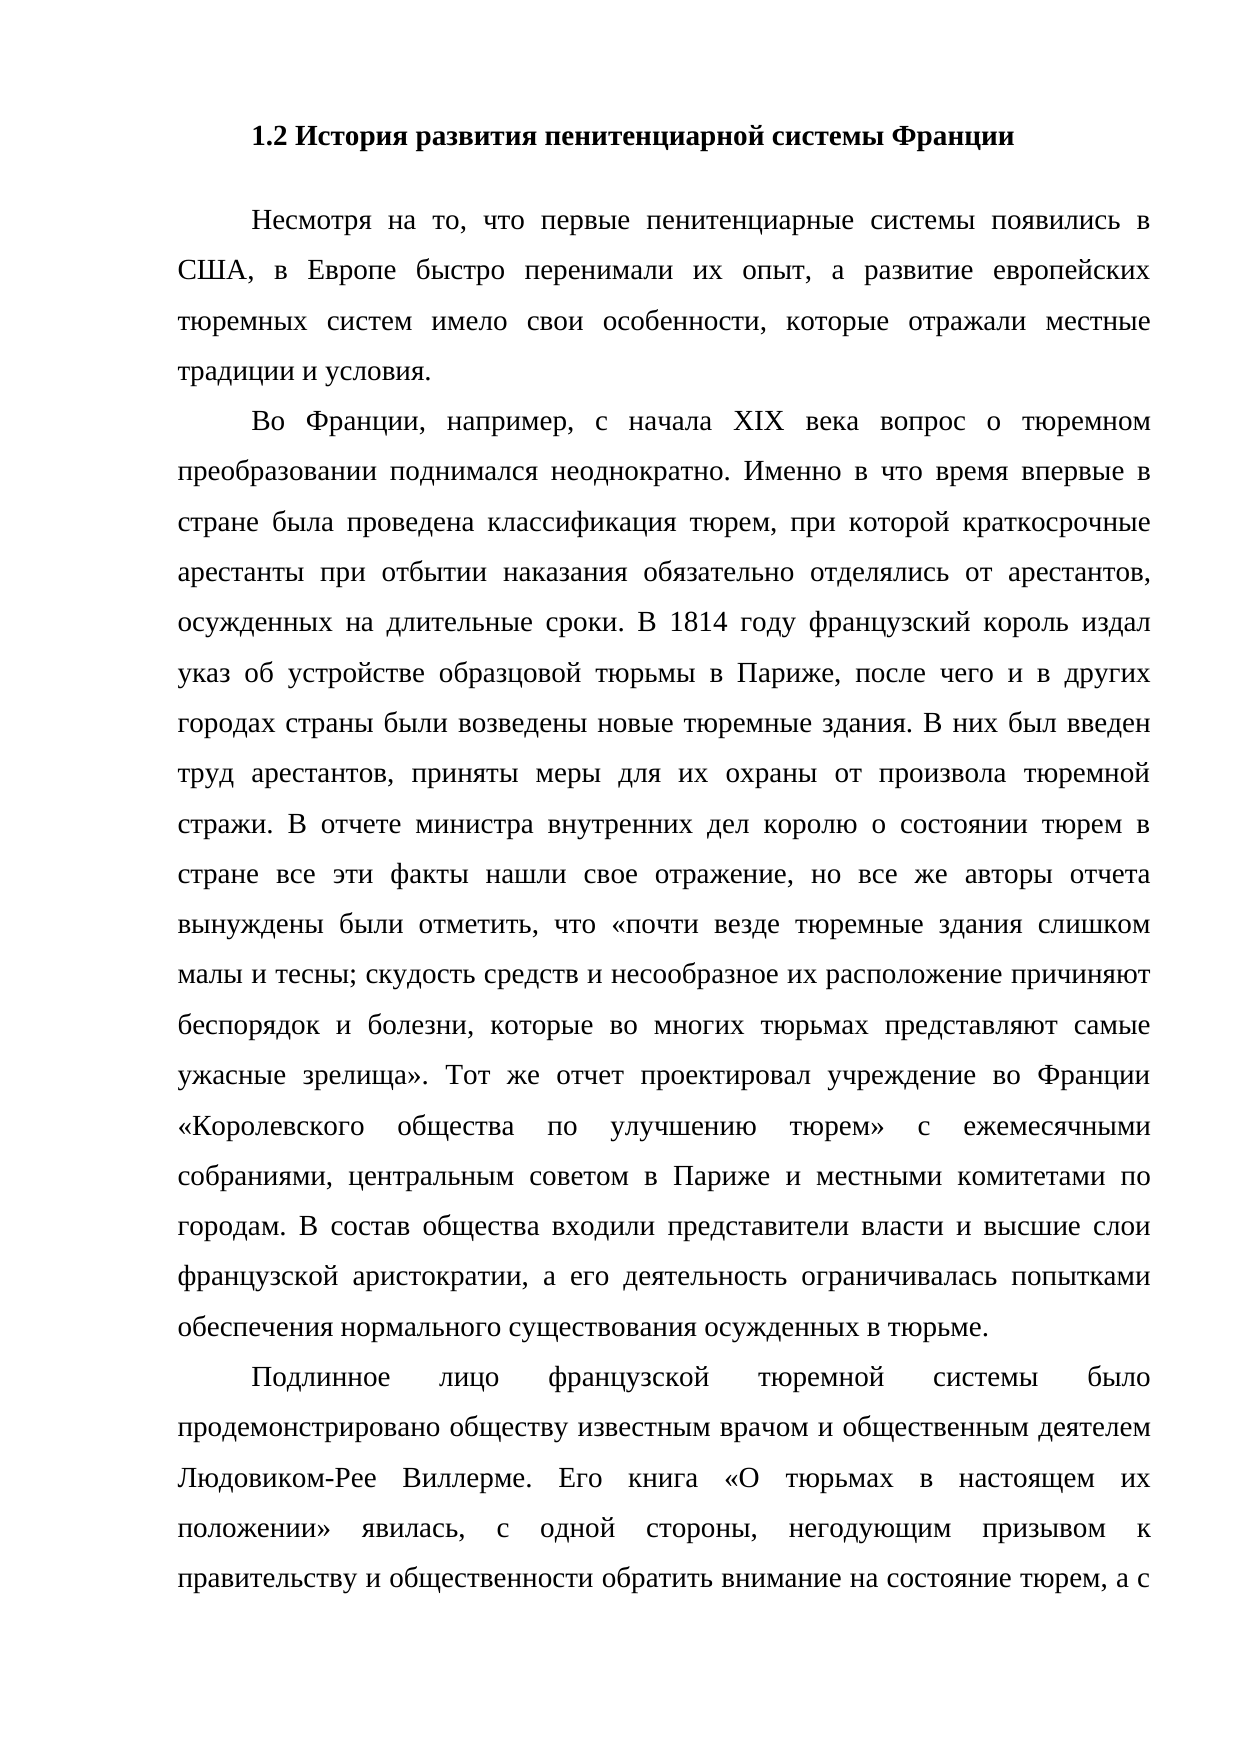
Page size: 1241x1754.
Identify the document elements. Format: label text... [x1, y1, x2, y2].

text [177, 1359, 1152, 1594]
text Во Франции, например, с начала XIX века вопрос о тюремном преобразовании поднимался неоднократно. Именно в что время впервые в стране была проведена классификация тюрем, при которой краткосрочные арестанты при отбытии наказания обязательно отделялись от арестантов, осужденных на длительные сроки. В 1814 году французский король издал указ об устройстве образцовой тюрьмы в Париже, после чего и в других городах страны были возведены новые тюремные здания. В них был введен труд арестантов, приняты меры для их охраны от произвола тюремной стражи. В отчете министра внутренних дел королю о состоянии тюрем в стране все эти факты нашли свое отражение, но все же авторы отчета вынуждены были отметить, что «почти везде тюремные здания слишком малы и тесны; скудость средств и несообразное их расположение причиняют беспорядок и болезни, которые во многих тюрьмах представляют самые ужасные зрелища». Тот же отчет проектировал учреждение во Франции «Королевского общества по улучшению тюрем» с ежемесячными собраниями, центральным советом в Париже и местными комитетами по городам. В состав общества входили представители власти и высшие слои французской аристократии, а его деятельность ограничивалась попытками обеспечения нормального существования осужденных в тюрьме. [177, 403, 1152, 1342]
text Несмотря на то, что первые пенитенциарные системы появились в США, в Европе быстро перенимали их опыт, а развитие европейских тюремных систем имело свои особенности, которые отражали местные традиции и условия. [177, 202, 1152, 386]
subtitle 1.2 История развития пенитенциарной системы Франции [177, 118, 1152, 152]
